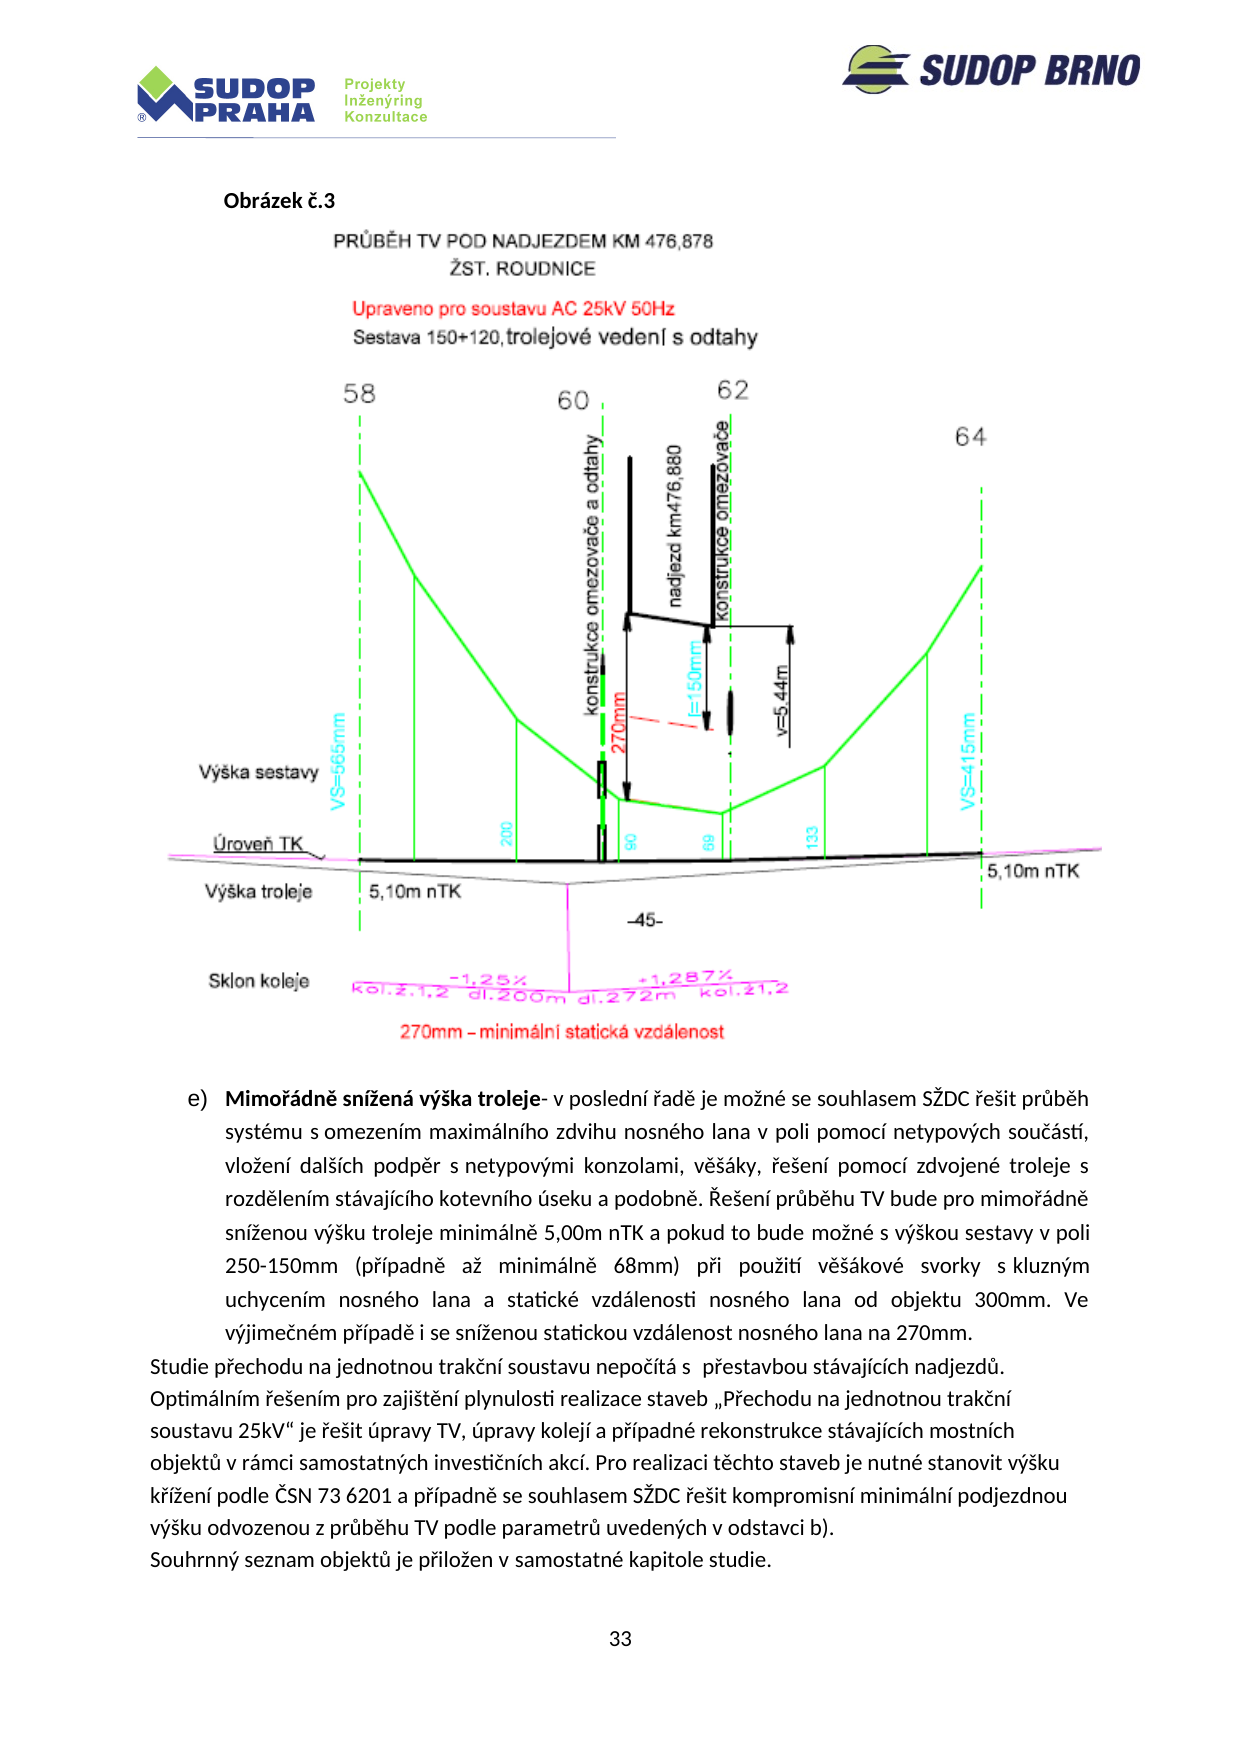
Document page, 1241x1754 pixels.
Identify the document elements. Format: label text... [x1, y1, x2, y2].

text Souhrnný seznam objektů je přiložen v samostatné kapitole studie. [150, 1545, 1090, 1573]
text Obrázek č.3 [150, 186, 1090, 214]
list Mimořádně snížená výška troleje- v poslední řadě je možné se souhlasem SŽDC řešit průběh systému s omezením maximálního zdvihu nosného lana v poli pomocí netypových součástí, vložení dalších podpěr s netypovými konzolami, věšáky, řešení pomocí zdvojené troleje s rozdělením stávajícího kotevního úseku a podobně. Řešení průběhu TV bude pro mimořádně sníženou výšku troleje minimálně 5,00m nTK a pokud to bude možné s výškou sestavy v poli 250-150mm (případně až minimálně 68mm) při použití věšákové svorky s kluzným uchycením nosného lana a statické vzdálenosti nosného lana od objektu 300mm. Ve výjimečném případě i se sníženou statickou vzdálenost nosného lana na 270mm. [187, 1084, 1090, 1346]
text Optimálním řešením pro zajištění plynulosti realizace staveb „Přechodu na jednotnou trakční soustavu 25kV“ je řešit úpravy TV, úpravy kolejí a případné rekonstrukce stávajících mostních objektů v rámci samostatných investičních akcí. Pro realizaci těchto staveb je nutné stanovit výšku křížení podle ČSN 73 6201 a případně se souhlasem SŽDC řešit kompromisní minimální podjezdnou výšku odvozenou z průběhu TV podle parametrů uvedených v odstavci b). [150, 1384, 1090, 1541]
text Studie přechodu na jednotnou trakční soustavu nepočítá s přestavbou stávajících nadjezdů. [150, 1352, 1090, 1380]
picture [137, 65, 435, 126]
picture [841, 45, 1149, 96]
